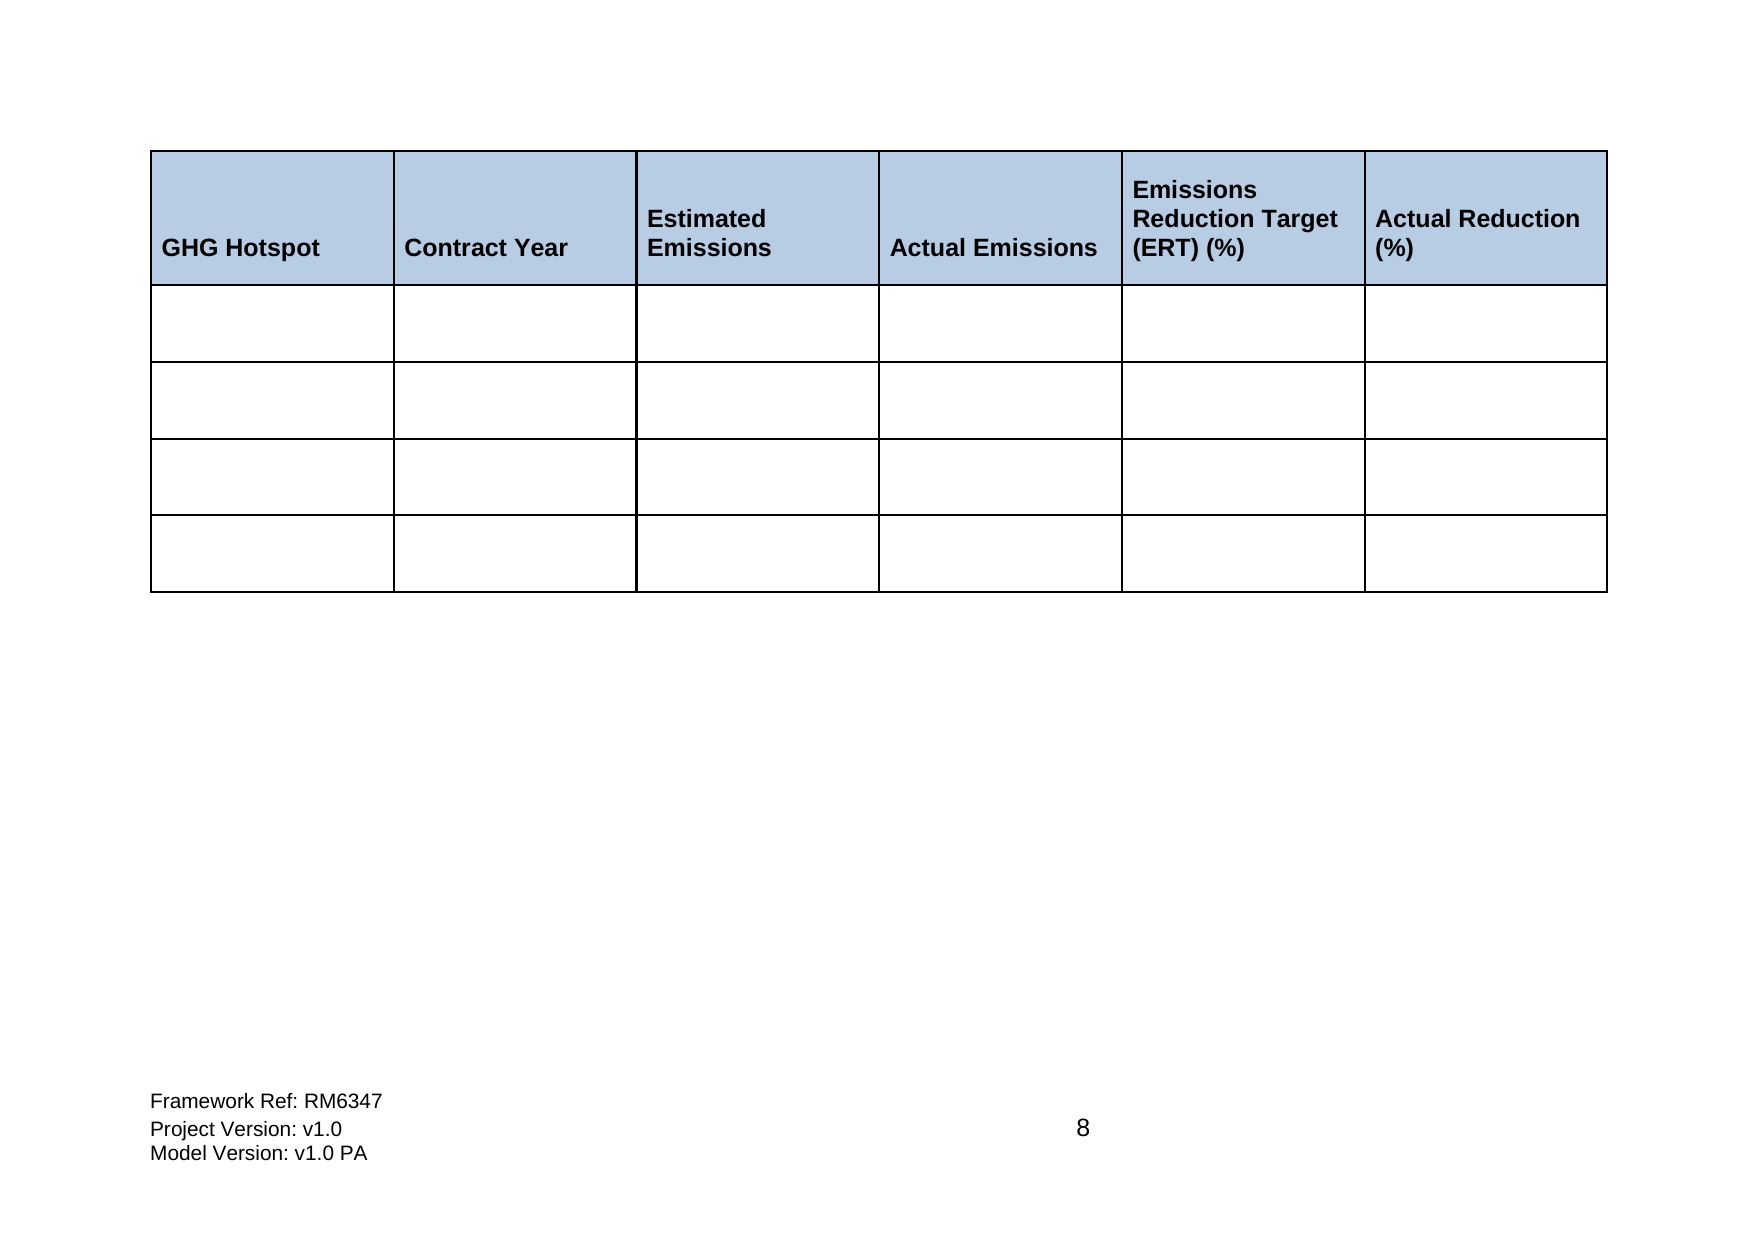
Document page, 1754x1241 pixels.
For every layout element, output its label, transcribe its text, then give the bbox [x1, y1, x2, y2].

table_cell [880, 286, 1121, 361]
table_cell [1123, 286, 1364, 361]
table_cell [395, 363, 635, 437]
table_header Contract Year [395, 152, 635, 284]
table_header GHG Hotspot [152, 152, 393, 284]
table_cell [1366, 286, 1606, 361]
table_cell [1366, 363, 1606, 437]
table_header Actual Emissions [880, 152, 1121, 284]
table_cell [152, 516, 393, 591]
table_cell [638, 363, 878, 437]
table_header Actual Reduction (%) [1366, 152, 1606, 284]
table_cell [152, 363, 393, 437]
table_header Estimated Emissions [638, 152, 878, 284]
table_cell [152, 440, 393, 514]
table_cell [395, 516, 635, 591]
table_cell [880, 440, 1121, 514]
table_cell [880, 363, 1121, 437]
table_cell [395, 440, 635, 514]
table_cell [1123, 440, 1364, 514]
table_header Emissions Reduction Target (ERT) (%) [1123, 152, 1364, 284]
table_cell [638, 516, 878, 591]
table_cell [880, 516, 1121, 591]
table_cell [1366, 440, 1606, 514]
table_cell [1366, 516, 1606, 591]
table_cell [1123, 516, 1364, 591]
table_cell [638, 440, 878, 514]
table_cell [638, 286, 878, 361]
table_cell [152, 286, 393, 361]
table_cell [1123, 363, 1364, 437]
table_cell [395, 286, 635, 361]
